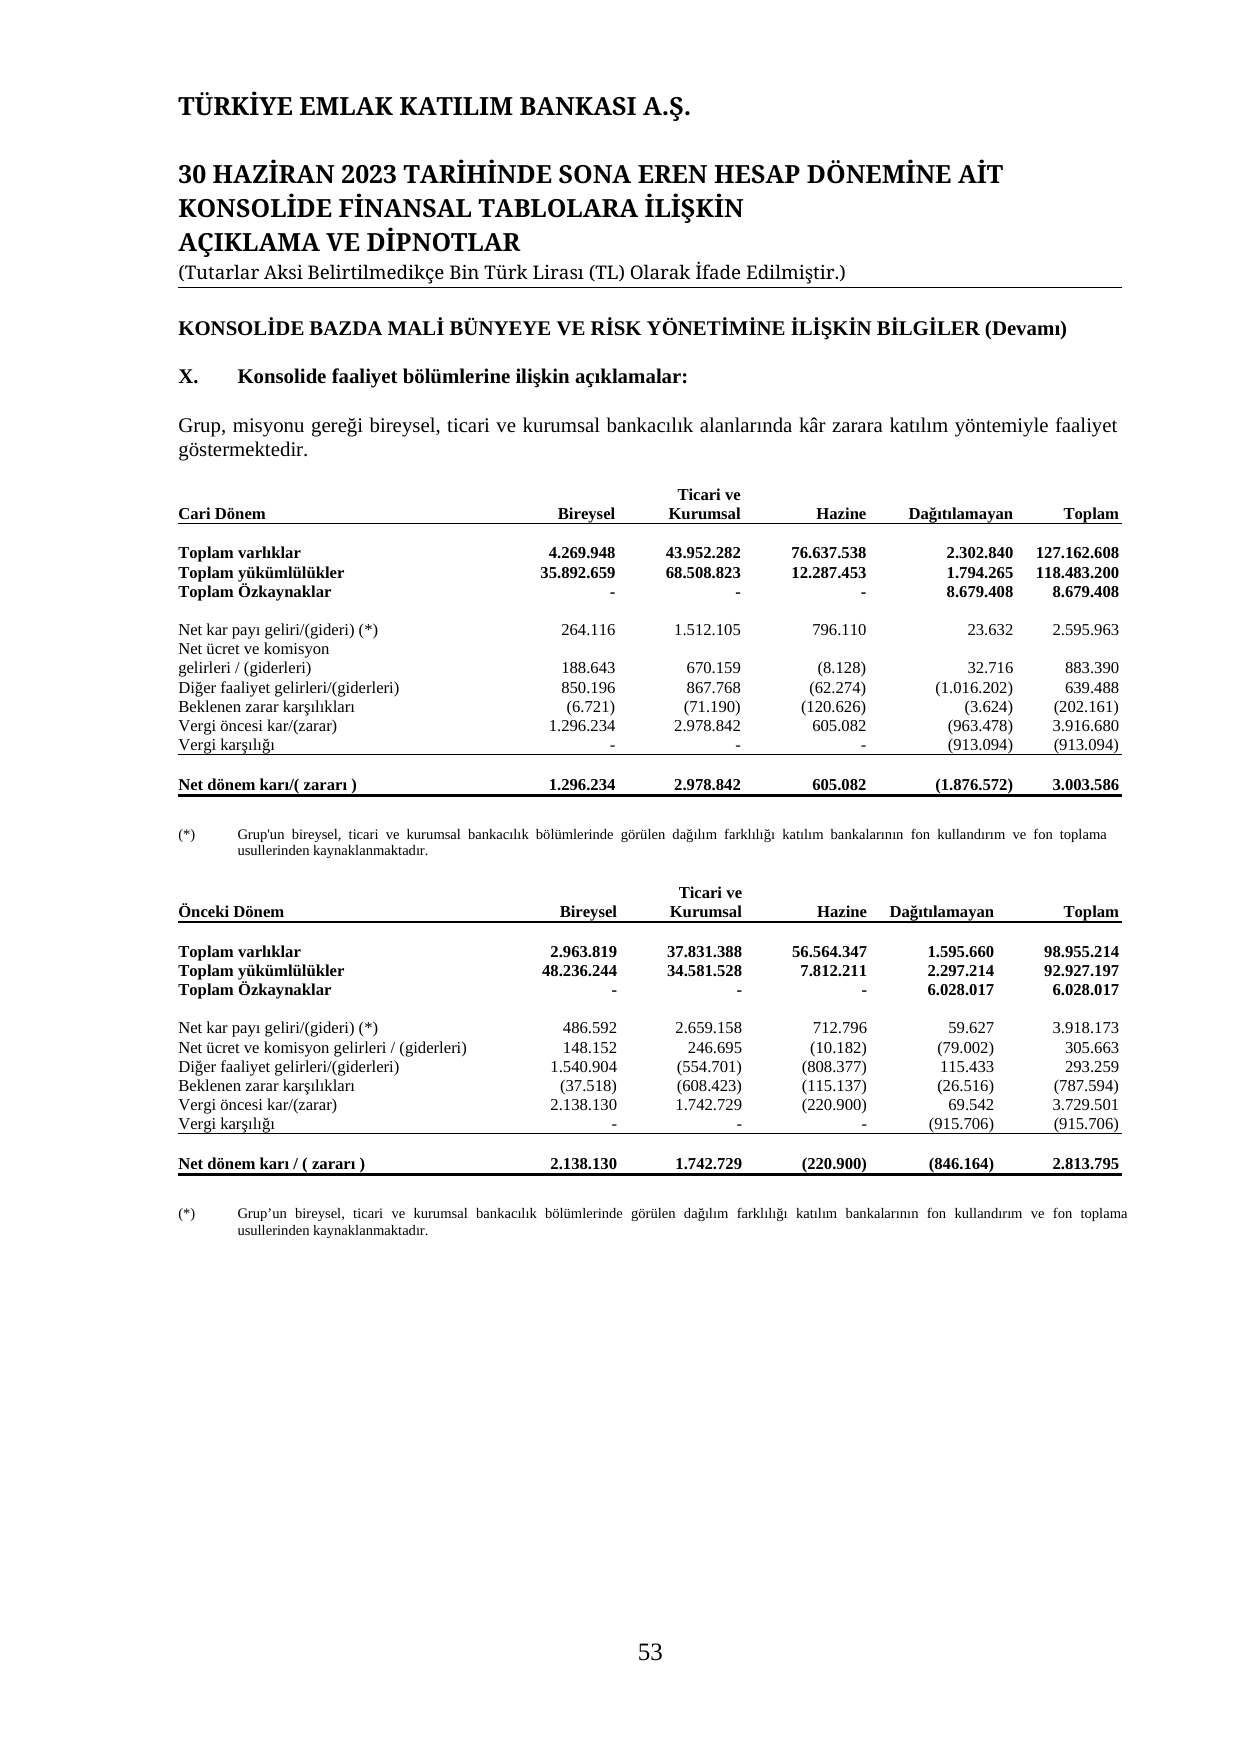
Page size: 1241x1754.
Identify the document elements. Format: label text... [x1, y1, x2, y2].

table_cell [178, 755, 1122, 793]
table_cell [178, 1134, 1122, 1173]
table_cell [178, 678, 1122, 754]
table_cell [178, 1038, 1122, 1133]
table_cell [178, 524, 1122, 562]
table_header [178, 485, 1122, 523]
text (*) Grup’un bireysel, ticari ve kurumsal bankacılık bölümlerinde görülen dağılım farklılığı katılım bankalarının fon kullandırım ve fon toplama usullerinden kaynaklanmaktadır. [178, 1204, 1129, 1238]
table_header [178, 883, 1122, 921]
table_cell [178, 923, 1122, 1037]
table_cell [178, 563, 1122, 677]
text (*) Grup'un bireysel, ticari ve kurumsal bankacılık bölümlerinde görülen dağılım farklılığı katılım bankalarının fon kullandırım ve fon toplama usullerinden kaynaklanmaktadır. [178, 825, 1107, 859]
text Grup, misyonu gereği bireysel, ticari ve kurumsal bankacılık alanlarında kâr zarara katılım yöntemiyle faaliyet göstermektedir. [178, 413, 1119, 461]
text KONSOLİDE BAZDA MALİ BÜNYEYE VE RİSK YÖNETİMİNE İLİŞKİN BİLGİLER (Devamı) [178, 316, 1122, 340]
text X. Konsolide faaliyet bölümlerine ilişkin açıklamalar: [178, 364, 1122, 388]
